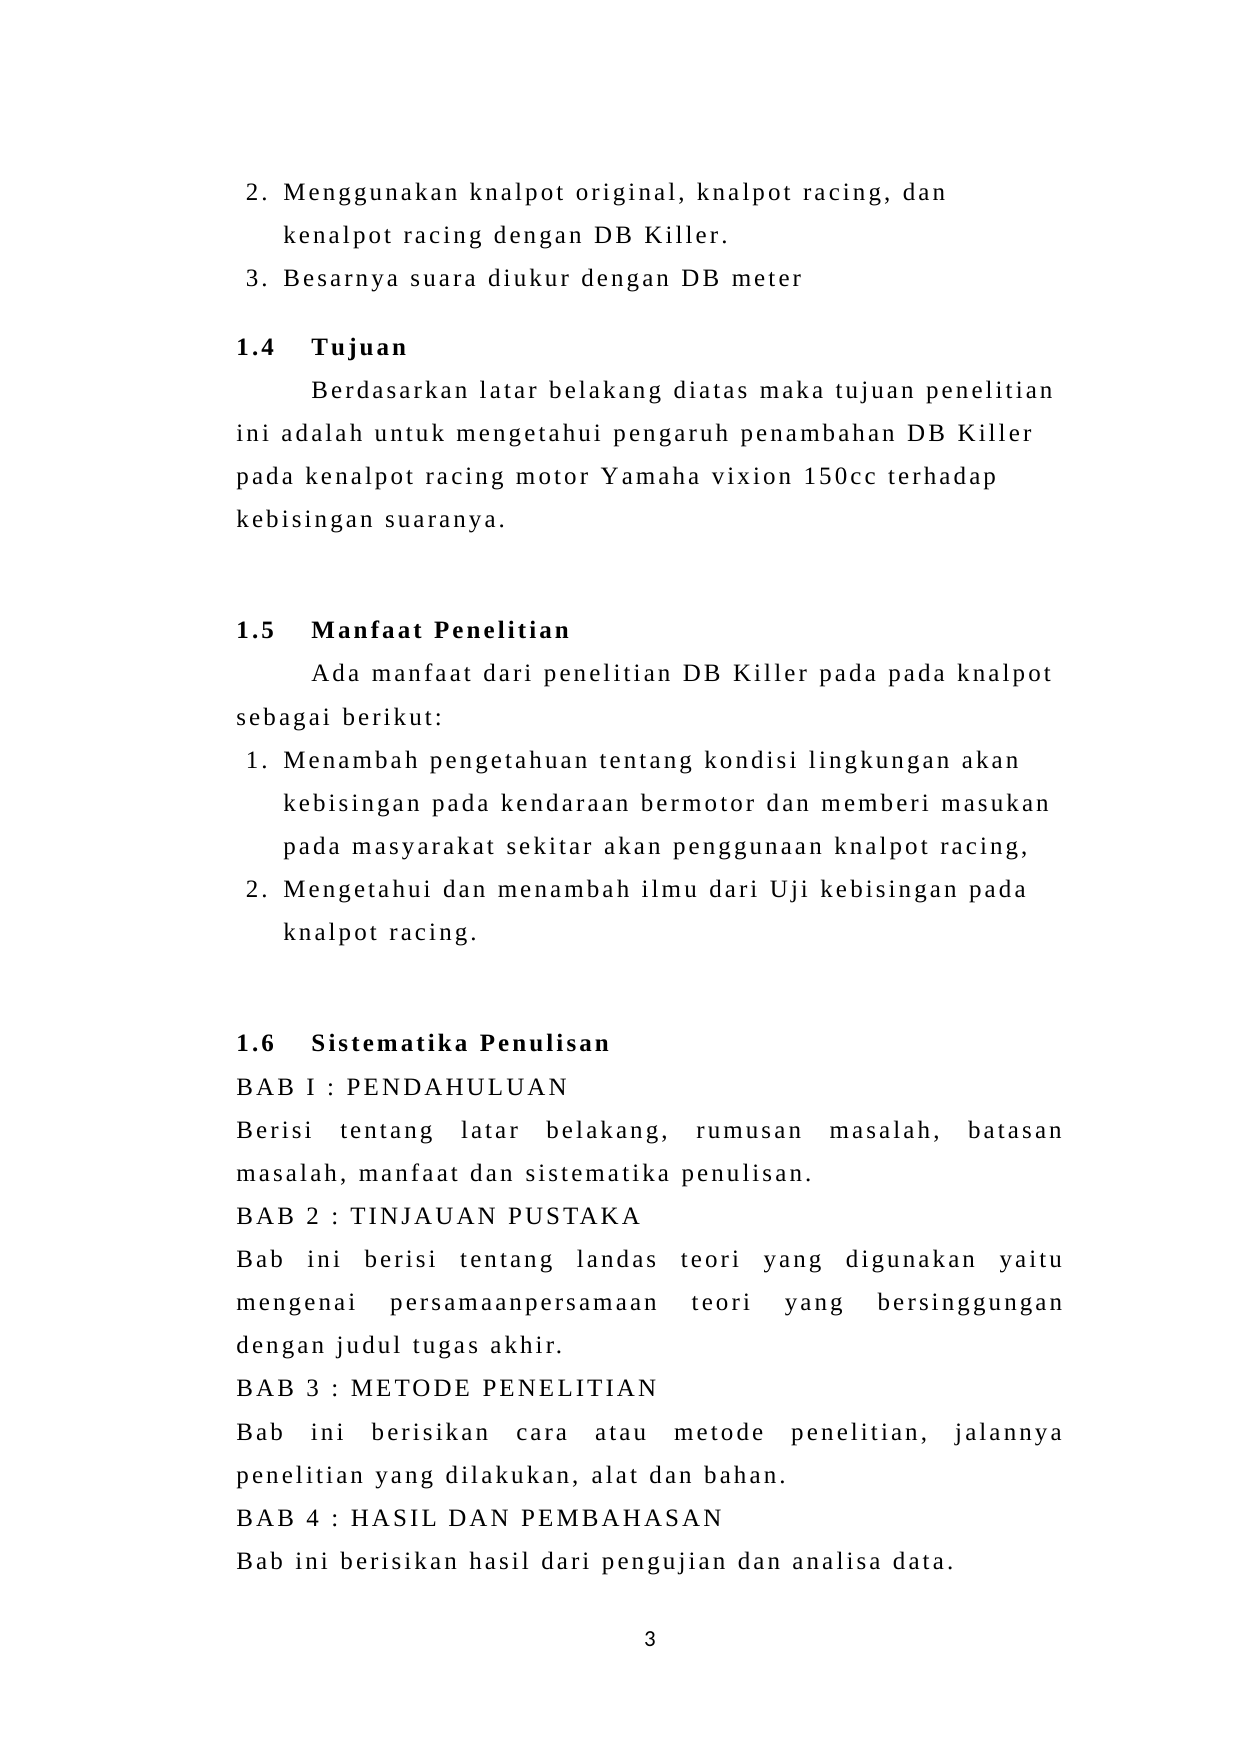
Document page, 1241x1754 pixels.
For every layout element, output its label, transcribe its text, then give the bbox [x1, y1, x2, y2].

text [236, 1072, 1063, 1575]
subtitle Tujuan [236, 332, 1063, 360]
subtitle Sistematika Penulisan [236, 1028, 1063, 1057]
list Mengetahui dan menambah ilmu dari Uji kebisingan pada knalpot racing. [246, 874, 1063, 946]
list Besarnya suara diukur dengan DB meter [246, 263, 1063, 292]
subtitle Manfaat Penelitian [236, 615, 1063, 644]
list Ada manfaat dari penelitian DB Killer pada pada knalpot sebagai berikut: [236, 658, 1063, 730]
list Menggunakan knalpot original, knalpot racing, dan kenalpot racing dengan DB Killer. [246, 177, 1063, 249]
list Berdasarkan latar belakang diatas maka tujuan penelitian ini adalah untuk mengetahui pengaruh penambahan DB Killer pada kenalpot racing motor Yamaha vixion 150cc terhadap kebisingan suaranya. [236, 375, 1063, 533]
list Menambah pengetahuan tentang kondisi lingkungan akan kebisingan pada kendaraan bermotor dan memberi masukan pada masyarakat sekitar akan penggunaan knalpot racing, [246, 745, 1063, 860]
